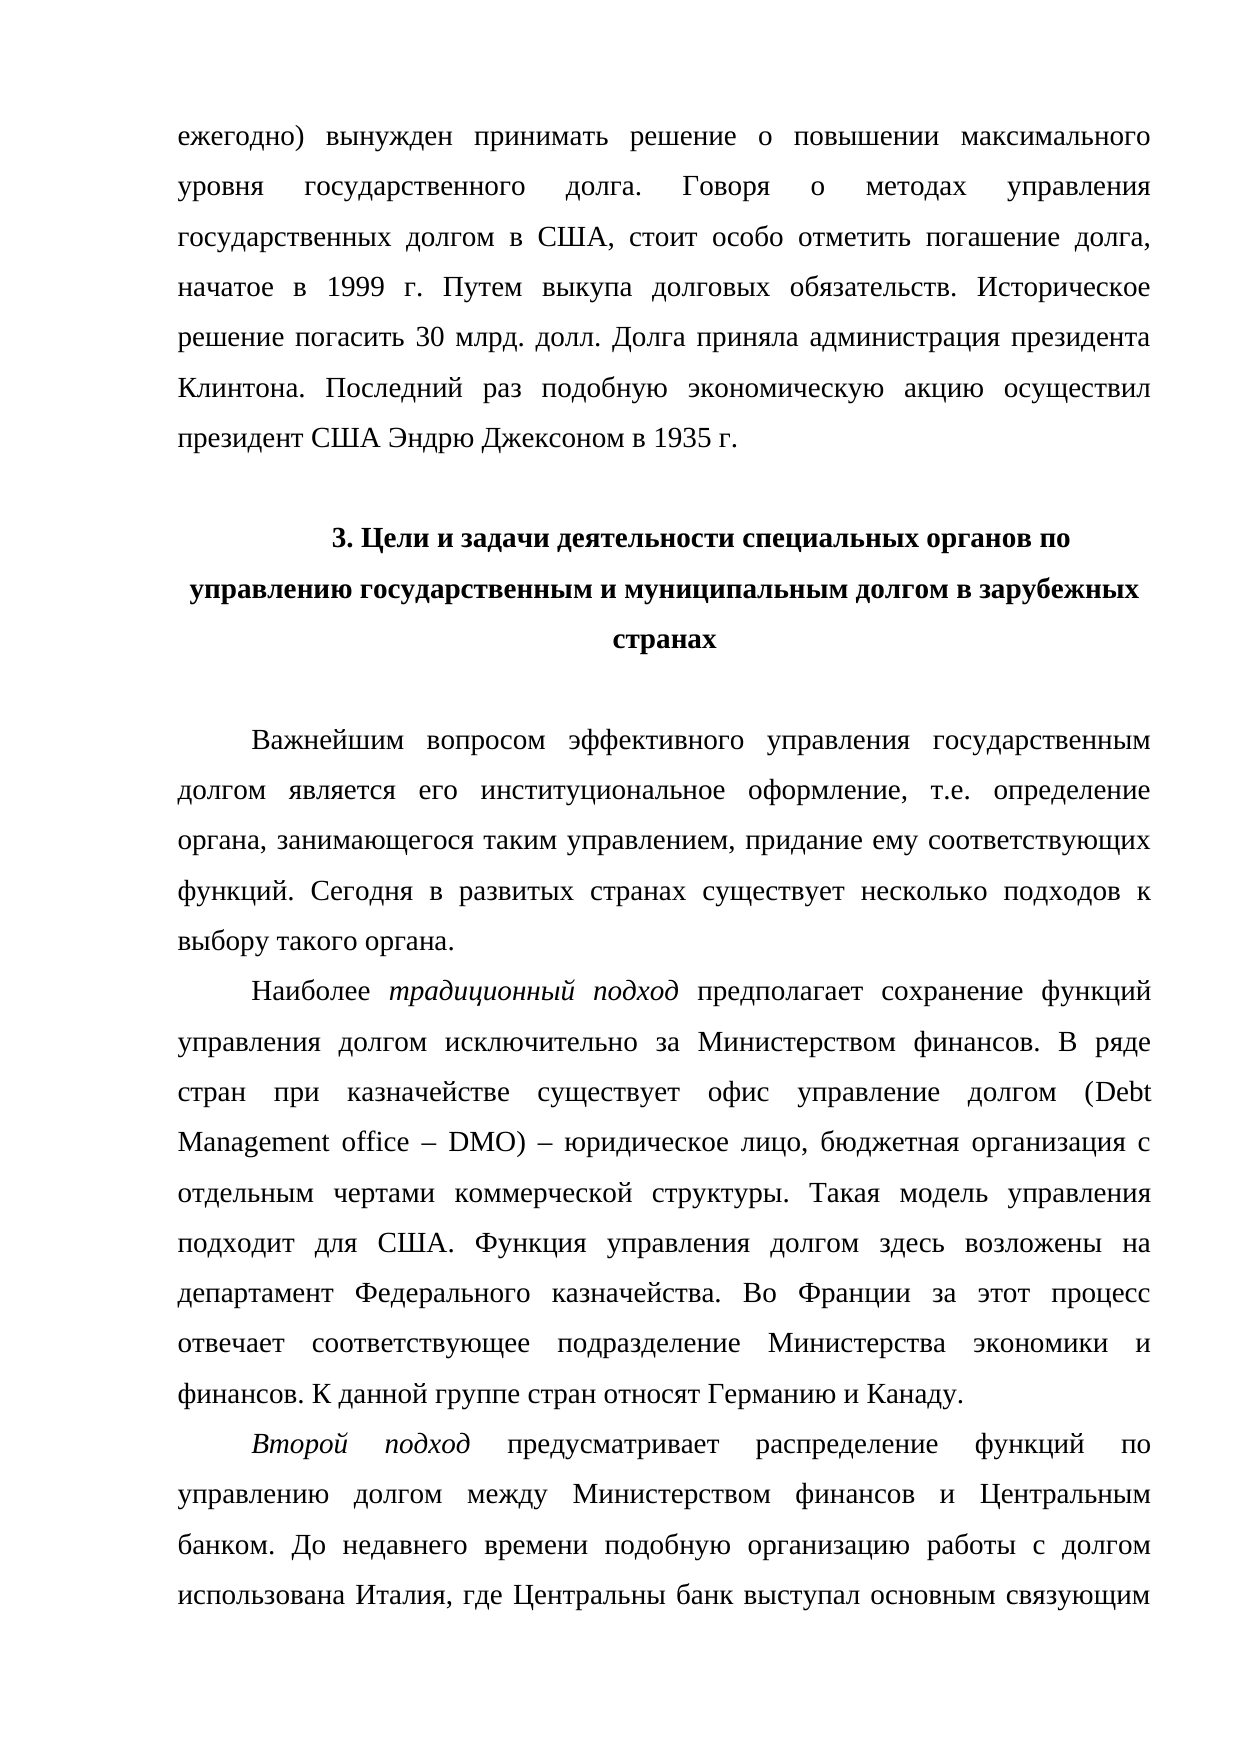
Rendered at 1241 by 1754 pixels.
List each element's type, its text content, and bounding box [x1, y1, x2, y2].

text 3. Цели и задачи деятельности специальных органов по управлению государственным и муниципальным долгом в зарубежных странах [177, 521, 1152, 655]
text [177, 118, 1152, 453]
text Важнейшим вопросом эффективного управления государственным долгом является его институциональное оформление, т.е. определение органа, занимающегося таким управлением, придание ему соответствующих функций. Сегодня в развитых странах существует несколько подходов к выбору такого органа. [177, 722, 1152, 957]
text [177, 1426, 1152, 1611]
text Наиболее традиционный подход предполагает сохранение функций управления долгом исключительно за Министерством финансов. В ряде стран при казначействе существует офис управление долгом (Debt Management office – DMO) – юридическое лицо, бюджетная организация с отдельным чертами коммерческой структуры. Такая модель управления подходит для США. Функция управления долгом здесь возложены на департамент Федерального казначейства. Во Франции за этот процесс отвечает соответствующее подразделение Министерства экономики и финансов. К данной группе стран относят Германию и Канаду. [177, 973, 1152, 1409]
